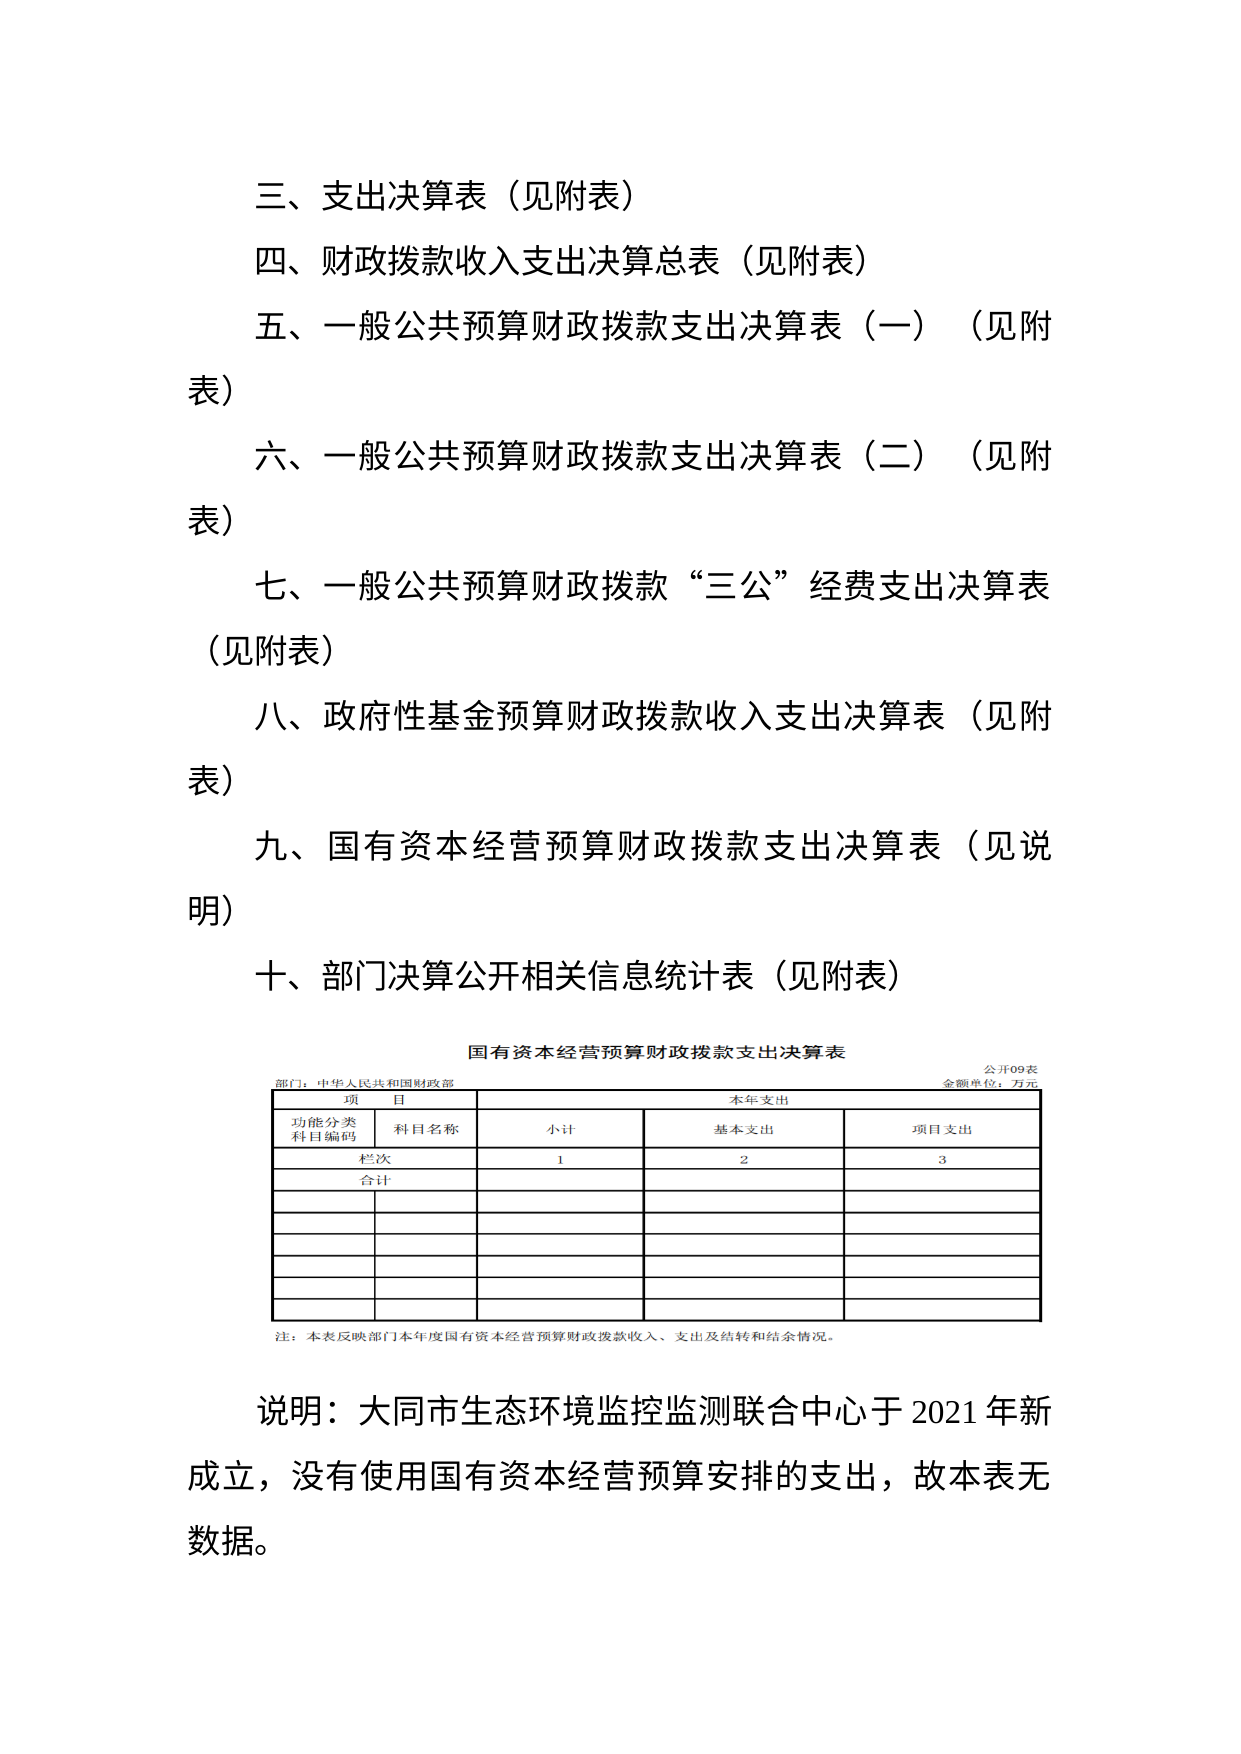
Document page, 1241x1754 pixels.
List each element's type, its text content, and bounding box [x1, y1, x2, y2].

text 四、财政拨款收入支出决算总表（见附表） [187, 227, 1053, 292]
text 五、一般公共预算财政拨款支出决算表（一）（见附表） [187, 292, 1053, 422]
picture [225, 1026, 1077, 1353]
text 九、国有资本经营预算财政拨款支出决算表（见说明） [187, 812, 1053, 942]
text 说明：大同市生态环境监控监测联合中心于2021年新成立，没有使用国有资本经营预算安排的支出，故本表无数据。 [187, 1377, 1053, 1572]
text 十、部门决算公开相关信息统计表（见附表） [187, 942, 1053, 1007]
text 七、一般公共预算财政拨款“三公”经费支出决算表（见附表） [187, 552, 1053, 682]
text 六、一般公共预算财政拨款支出决算表（二）（见附表） [187, 422, 1053, 552]
text 三、支出决算表（见附表） [187, 162, 1053, 227]
text 八、政府性基金预算财政拨款收入支出决算表（见附表） [187, 682, 1053, 812]
